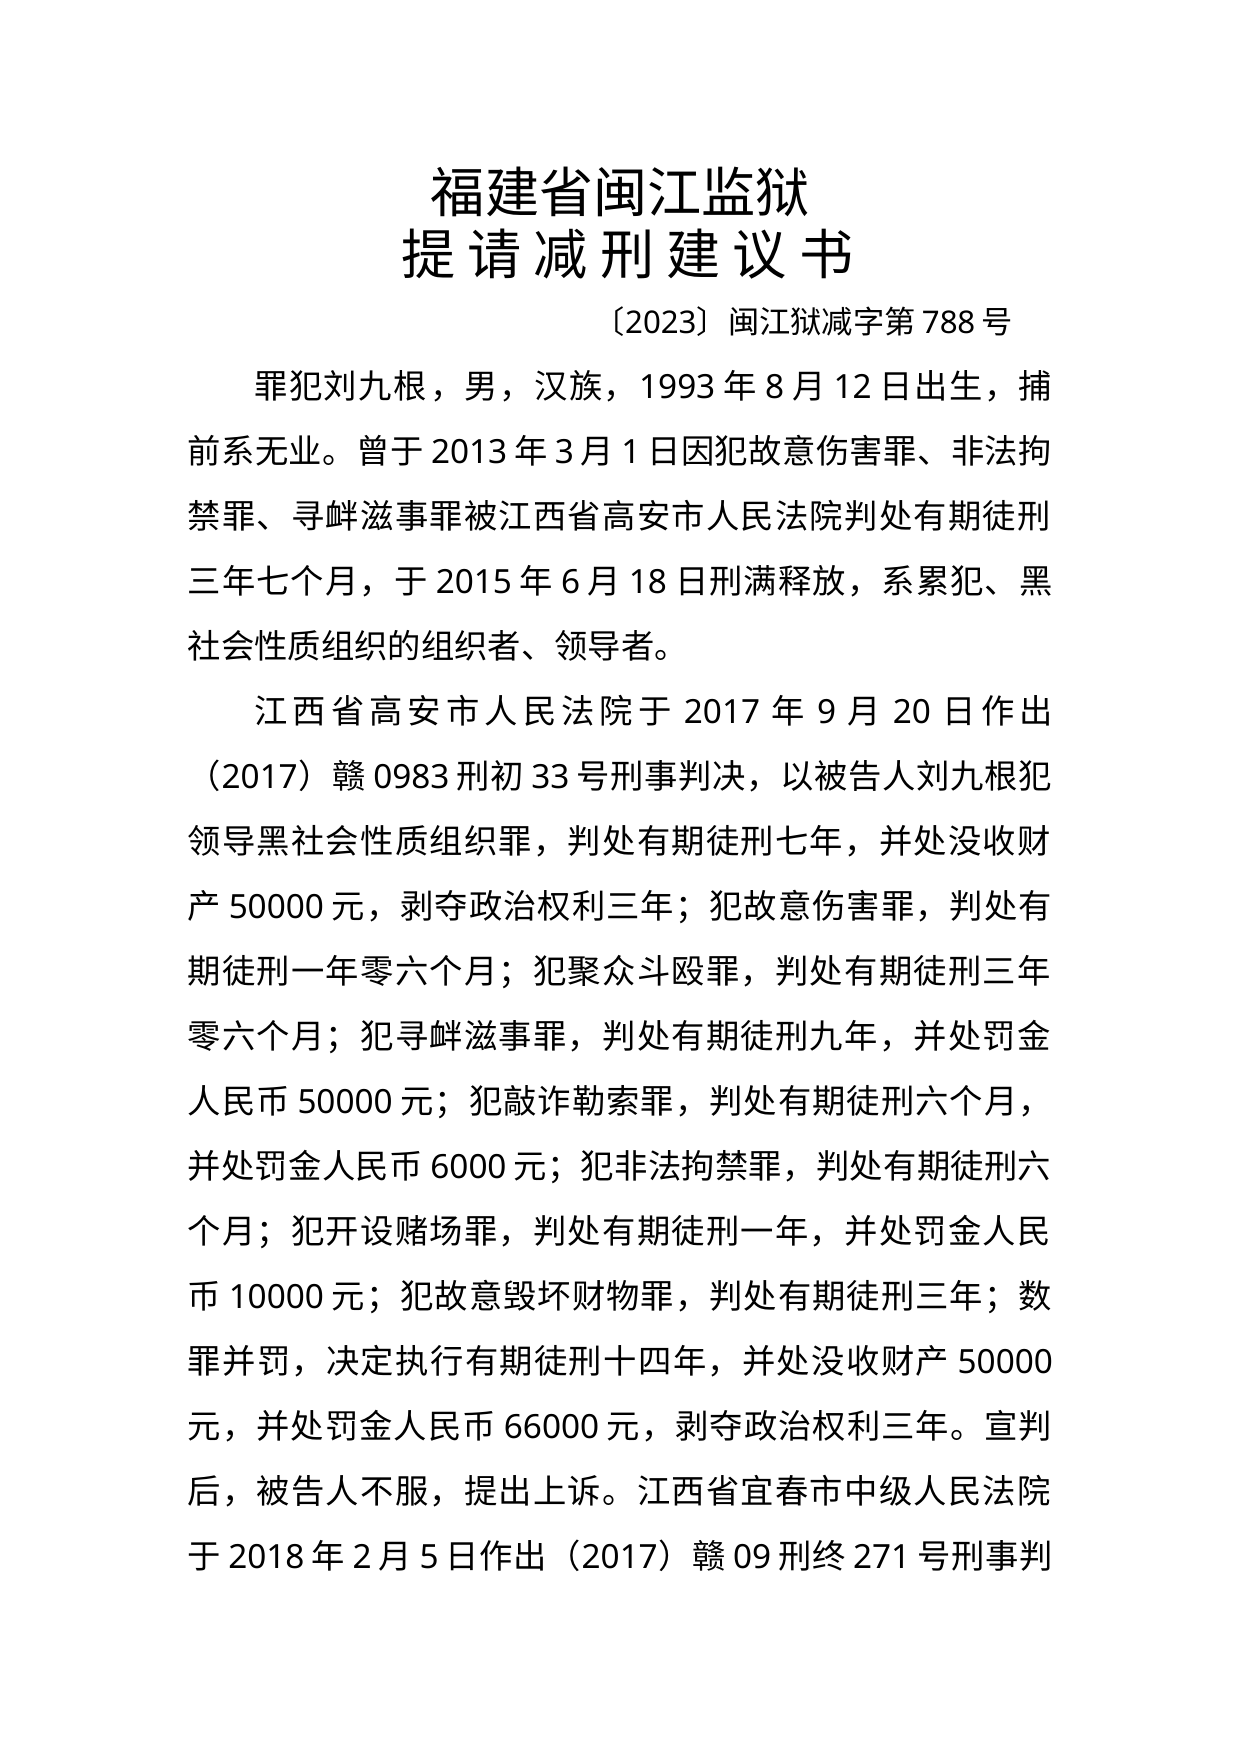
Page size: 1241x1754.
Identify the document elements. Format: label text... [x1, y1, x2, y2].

text 〔2023〕闽江狱减字第788号 [187, 287, 1053, 352]
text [187, 677, 1053, 1587]
text 福建省闽江监狱 [187, 162, 1053, 224]
text 罪犯刘九根，男，汉族，1993年8月12日出生，捕前系无业。曾于2013年3月1日因犯故意伤害罪、非法拘禁罪、寻衅滋事罪被江西省高安市人民法院判处有期徒刑三年七个月，于2015年6月18日刑满释放，系累犯、黑社会性质组织的组织者、领导者。 [187, 352, 1053, 677]
text 提 请 减 刑 建 议 书 [187, 224, 1053, 287]
